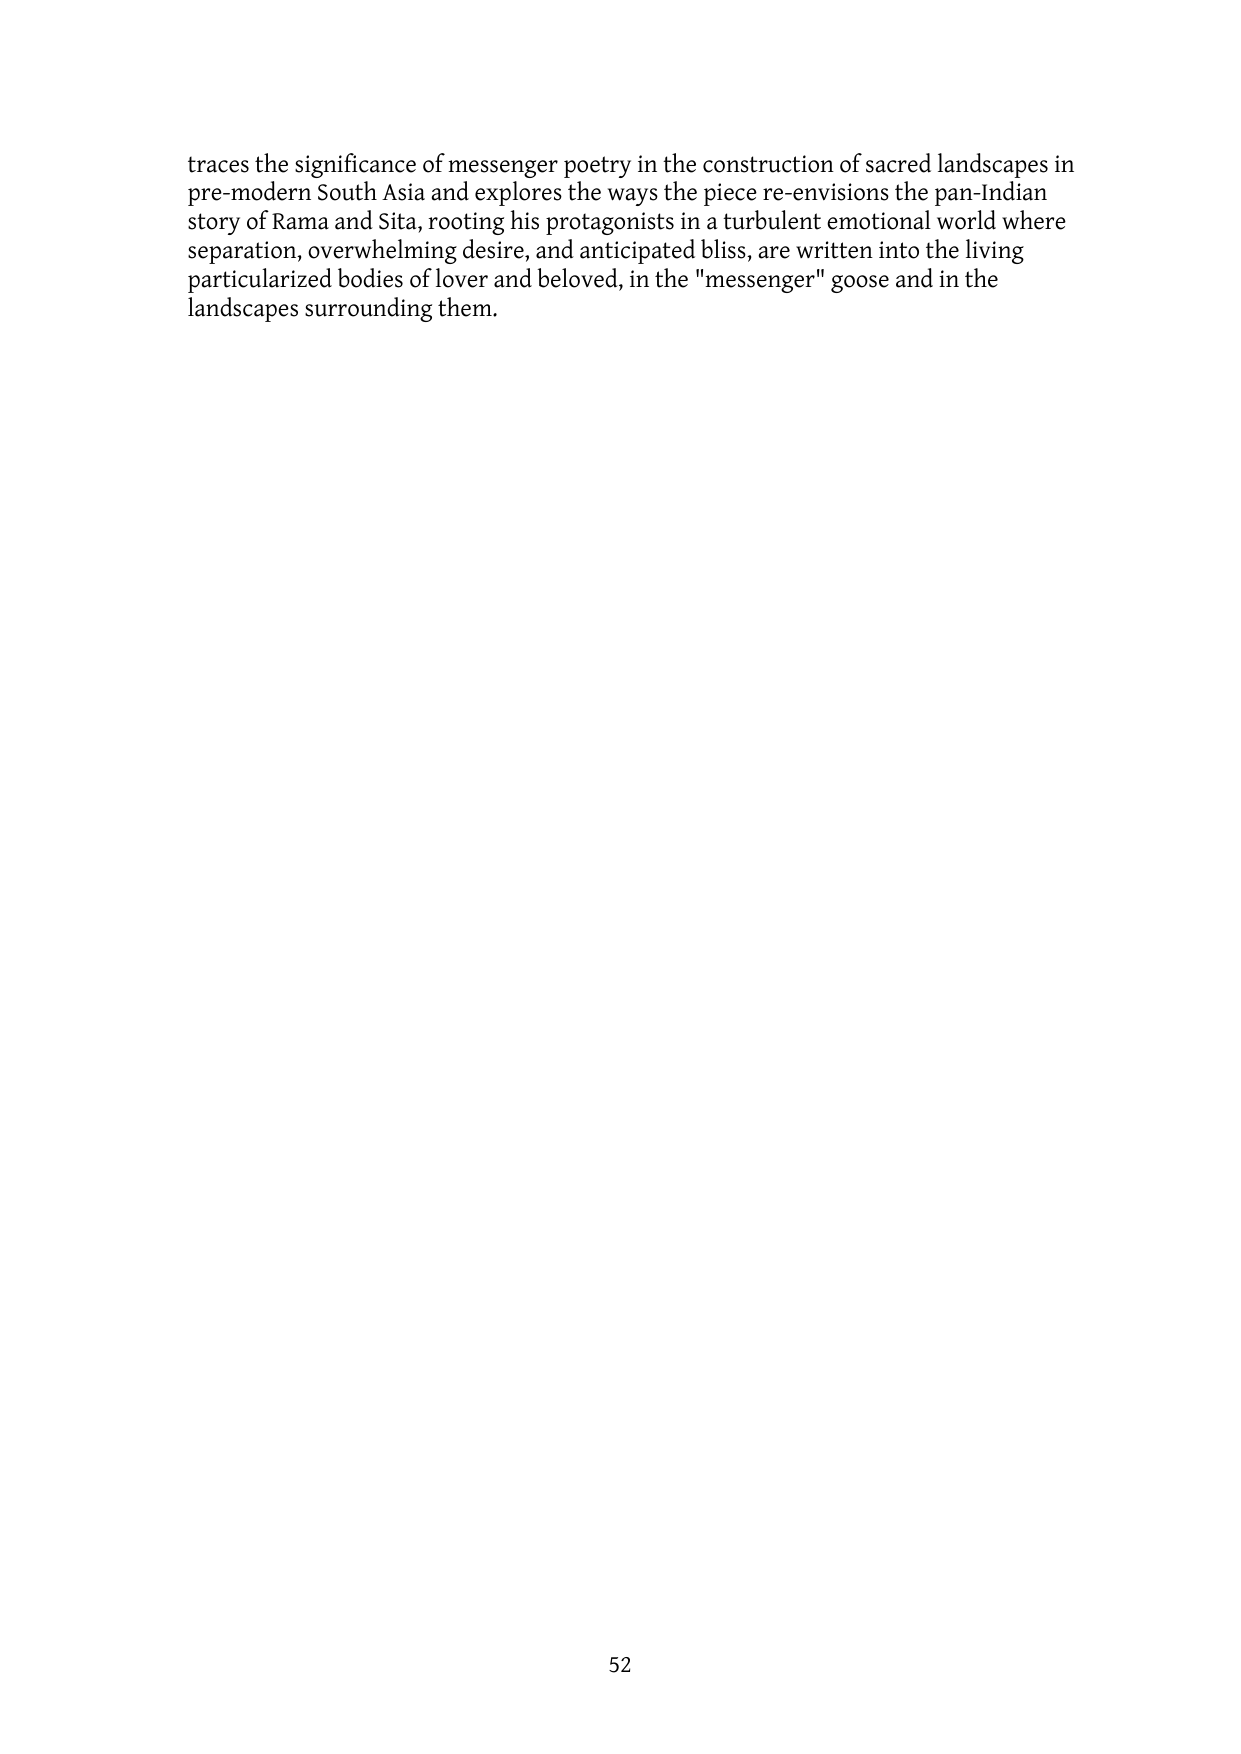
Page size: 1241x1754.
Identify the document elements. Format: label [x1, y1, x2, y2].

text [150, 150, 1090, 323]
